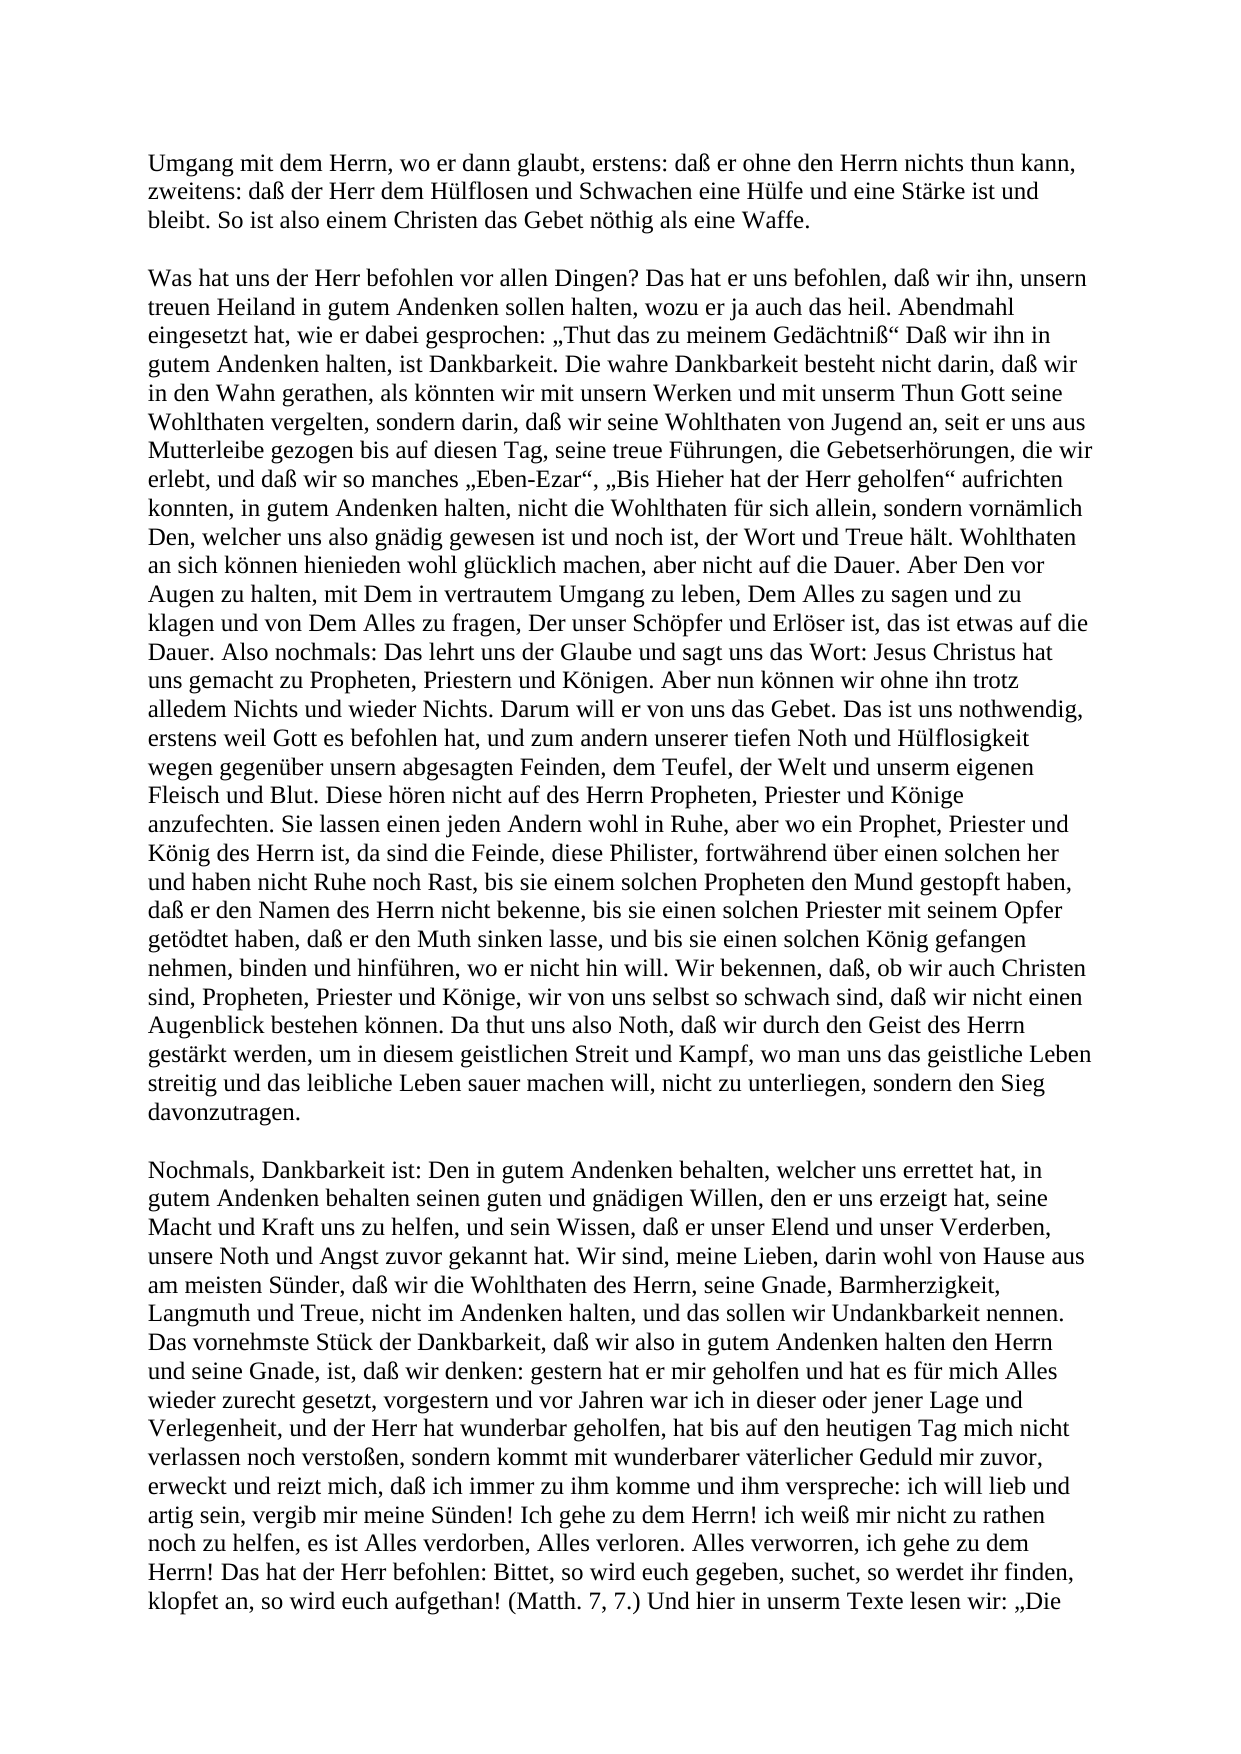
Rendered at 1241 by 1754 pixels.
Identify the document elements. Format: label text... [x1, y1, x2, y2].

text Was hat uns der Herr befohlen vor allen Dingen? Das hat er uns befohlen, daß wir ihn, unsern treuen Heiland in gutem Andenken sollen halten, wozu er ja auch das heil. Abendmahl eingesetzt hat, wie er dabei gesprochen: „Thut das zu meinem Gedächtniß“ Daß wir ihn in gutem Andenken halten, ist Dankbarkeit. Die wahre Dankbarkeit besteht nicht darin, daß wir in den Wahn gerathen, als könnten wir mit unsern Werken und mit unserm Thun Gott seine Wohlthaten vergelten, sondern darin, daß wir seine Wohlthaten von Jugend an, seit er uns aus Mutterleibe gezogen bis auf diesen Tag, seine treue Führungen, die Gebetserhörungen, die wir erlebt, und daß wir so manches „Eben-Ezar“, „Bis Hieher hat der Herr geholfen“ aufrichten konnten, in gutem Andenken halten, nicht die Wohlthaten für sich allein, sondern vornämlich Den, welcher uns also gnädig gewesen ist und noch ist, der Wort und Treue hält. Wohlthaten an sich können hienieden wohl glücklich machen, aber nicht auf die Dauer. Aber Den vor Augen zu halten, mit Dem in vertrautem Umgang zu leben, Dem Alles zu sagen und zu klagen und von Dem Alles zu fragen, Der unser Schöpfer und Erlöser ist, das ist etwas auf die Dauer. Also nochmals: Das lehrt uns der Glaube und sagt uns das Wort: Jesus Christus hat uns gemacht zu Propheten, Priestern und Königen. Aber nun können wir ohne ihn trotz alledem Nichts und wieder Nichts. Darum will er von uns das Gebet. Das ist uns nothwendig, erstens weil Gott es befohlen hat, und zum andern unserer tiefen Noth und Hülflosigkeit wegen gegenüber unsern abgesagten Feinden, dem Teufel, der Welt und unserm eigenen Fleisch und Blut. Diese hören nicht auf des Herrn Propheten, Priester und Könige anzufechten. Sie lassen einen jeden Andern wohl in Ruhe, aber wo ein Prophet, Priester und König des Herrn ist, da sind die Feinde, diese Philister, fortwährend über einen solchen her und haben nicht Ruhe noch Rast, bis sie einem solchen Propheten den Mund gestopft haben, daß er den Namen des Herrn nicht bekenne, bis sie einen solchen Priester mit seinem Opfer getödtet haben, daß er den Muth sinken lasse, und bis sie einen solchen König gefangen nehmen, binden und hinführen, wo er nicht hin will. Wir bekennen, daß, ob wir auch Christen sind, Propheten, Priester und Könige, wir von uns selbst so schwach sind, daß wir nicht einen Augenblick bestehen können. Da thut uns also Noth, daß wir durch den Geist des Herrn gestärkt werden, um in diesem geistlichen Streit und Kampf, wo man uns das geistliche Leben streitig und das leibliche Leben sauer machen will, nicht zu unterliegen, sondern den Sieg davonzutragen. [148, 263, 1093, 1126]
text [148, 148, 1093, 234]
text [148, 1155, 1093, 1615]
